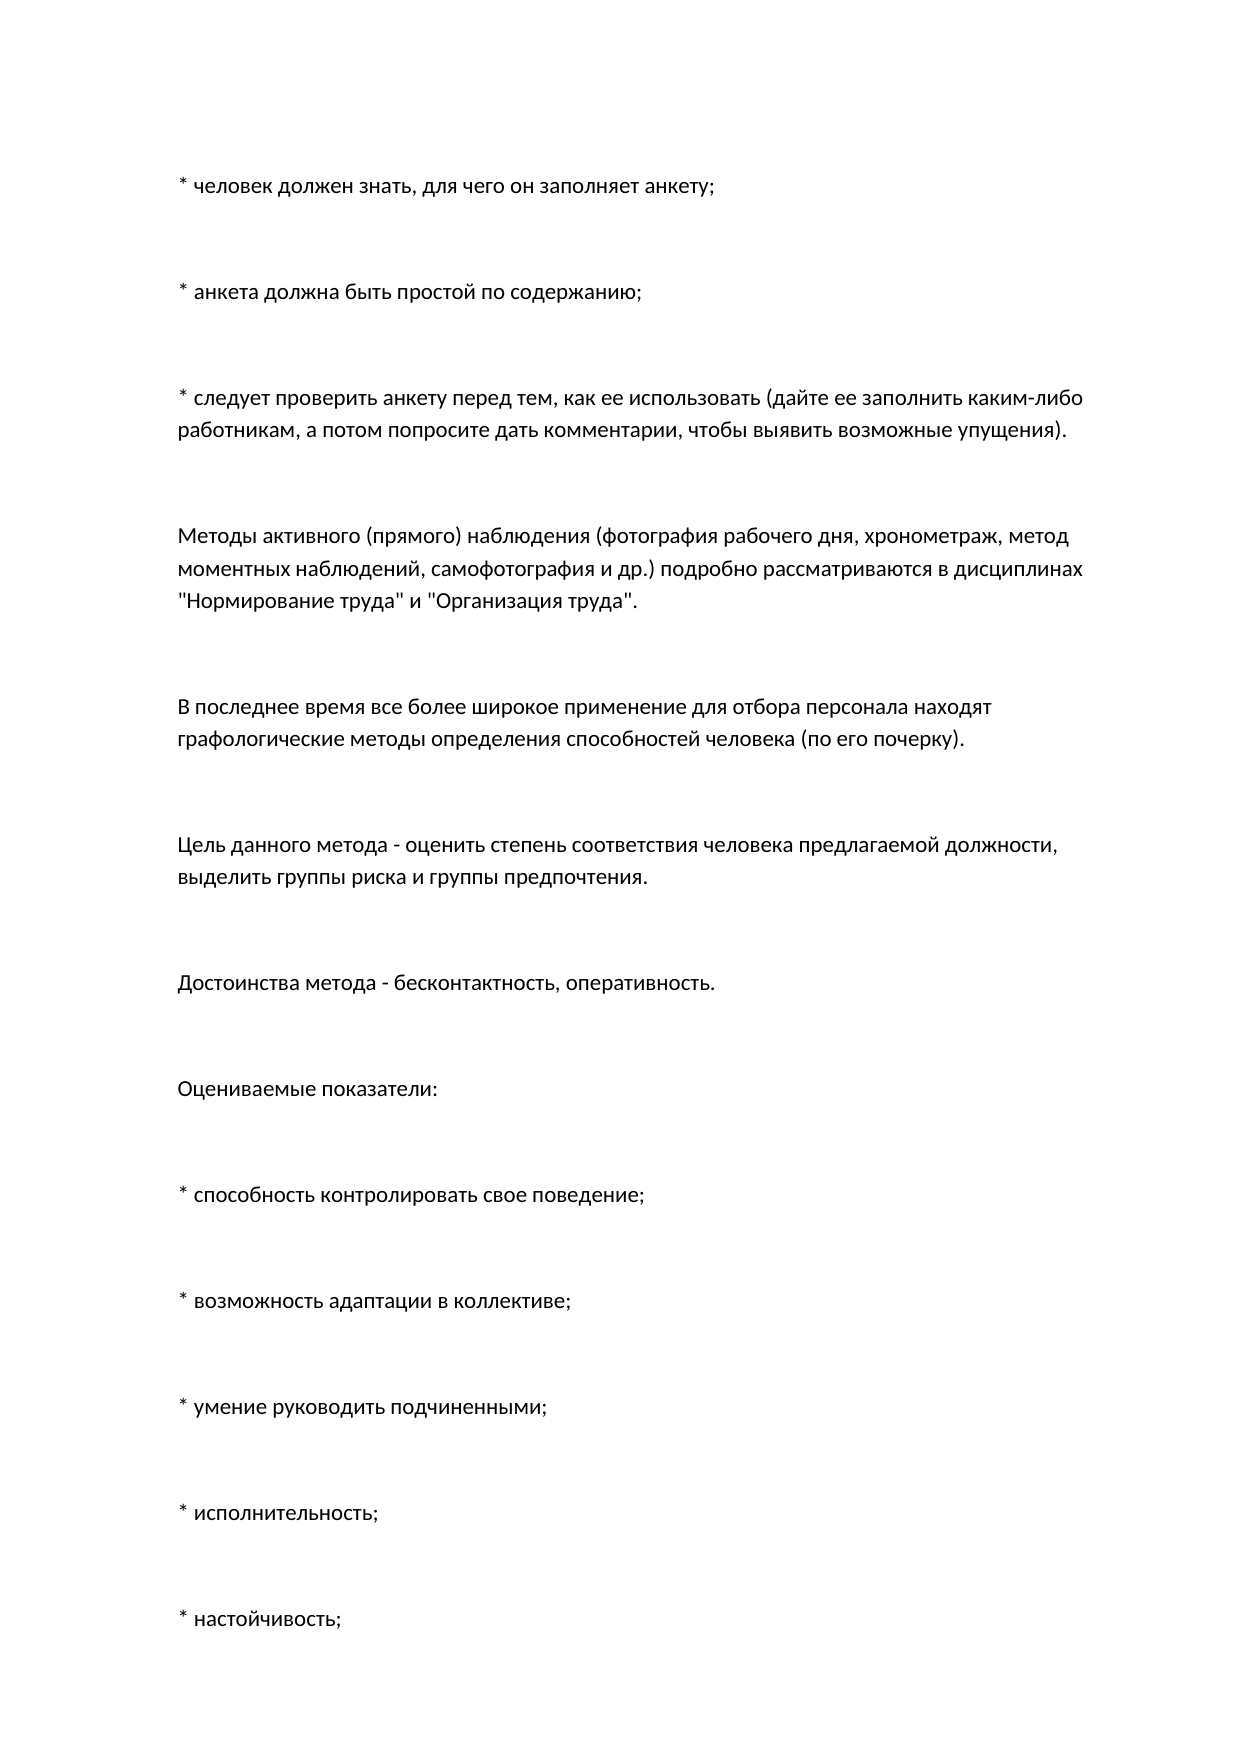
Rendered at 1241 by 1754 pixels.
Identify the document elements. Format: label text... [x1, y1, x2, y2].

text * человек должен знать, для чего он заполняет анкету; [177, 171, 1152, 199]
text * возможность адаптации в коллективе; [177, 1286, 1152, 1314]
text Методы активного (прямого) наблюдения (фотография рабочего дня, хронометраж, метод моментных наблюдений, самофотография и др.) подробно рассматриваются в дисциплинах "Нормирование труда" и "Организация труда". [177, 521, 1152, 614]
text В последнее время все более широкое применение для отбора персонала находят графологические методы определения способностей человека (по его почерку). [177, 692, 1152, 752]
text Достоинства метода - бесконтактность, оперативность. [177, 968, 1152, 996]
text Цель данного метода - оценить степень соответствия человека предлагаемой должности, выделить группы риска и группы предпочтения. [177, 830, 1152, 890]
text Оцениваемые показатели: [177, 1074, 1152, 1102]
text * анкета должна быть простой по содержанию; [177, 277, 1152, 305]
text * способность контролировать свое поведение; [177, 1180, 1152, 1208]
text * следует проверить анкету перед тем, как ее использовать (дайте ее заполнить каким-либо работникам, а потом попросите дать комментарии, чтобы выявить возможные упущения). [177, 383, 1152, 443]
text * исполнительность; [177, 1498, 1152, 1527]
text * настойчивость; [177, 1604, 1152, 1633]
text * умение руководить подчиненными; [177, 1392, 1152, 1421]
